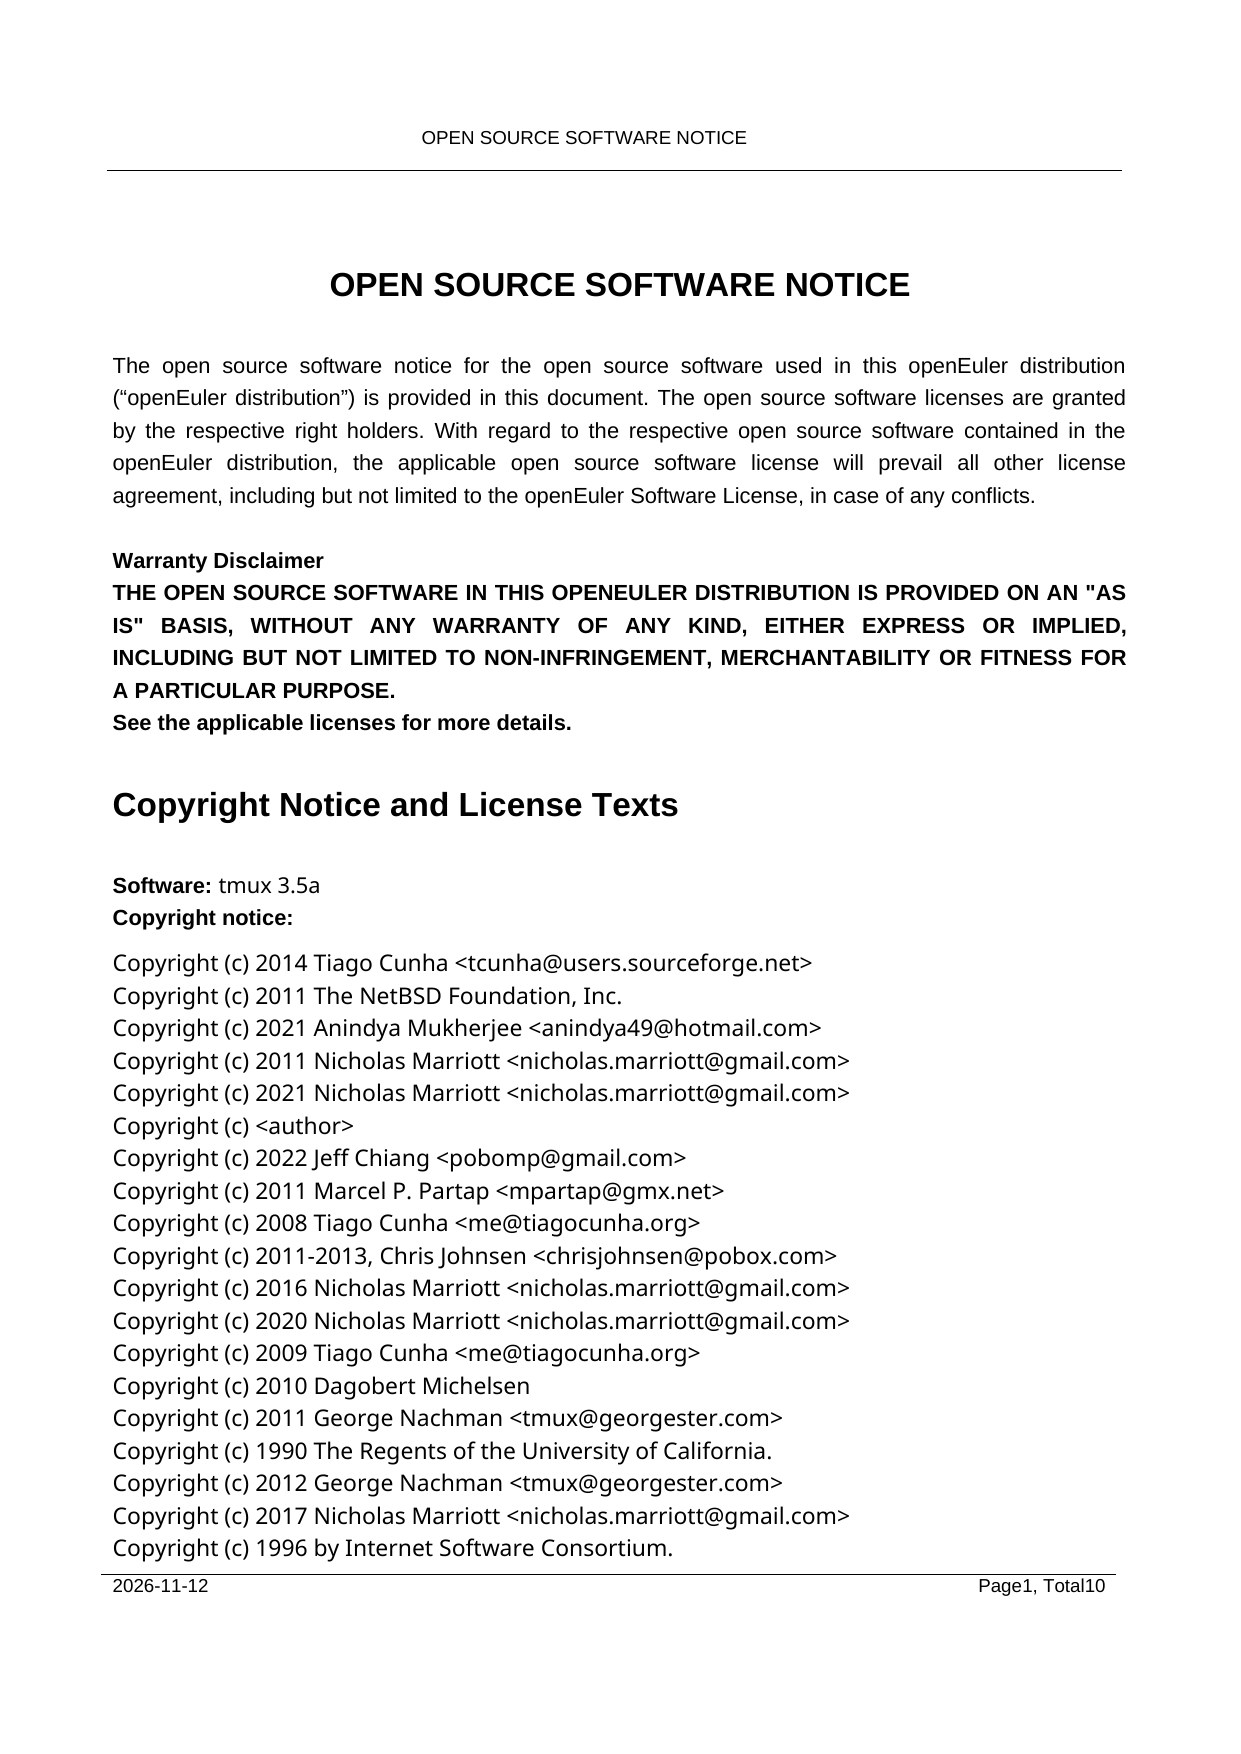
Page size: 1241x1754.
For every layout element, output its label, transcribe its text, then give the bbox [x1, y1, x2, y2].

text OPEN SOURCE SOFTWARE NOTICE [112, 251, 1128, 316]
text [112, 947, 1128, 1564]
text Warranty Disclaimer [112, 544, 1128, 576]
title Software: tmux 3.5a [112, 869, 1128, 901]
text The open source software notice for the open source software used in this openEuler distribution (“openEuler distribution”) is provided in this document. The open source software licenses are granted by the respective right holders. With regard to the respective open source software contained in the openEuler distribution, the applicable open source software license will prevail all other license agreement, including but not limited to the openEuler Software License, in case of any conflicts. [112, 349, 1128, 511]
text Copyright notice: [112, 901, 1128, 934]
text Copyright Notice and License Texts [112, 771, 1128, 836]
text THE OPEN SOURCE SOFTWARE IN THIS OPENEULER DISTRIBUTION IS PROVIDED ON AN "AS IS" BASIS, WITHOUT ANY WARRANTY OF ANY KIND, EITHER EXPRESS OR IMPLIED, INCLUDING BUT NOT LIMITED TO NON-INFRINGEMENT, MERCHANTABILITY OR FITNESS FOR A PARTICULAR PURPOSE. See the applicable licenses for more details. [112, 576, 1128, 739]
